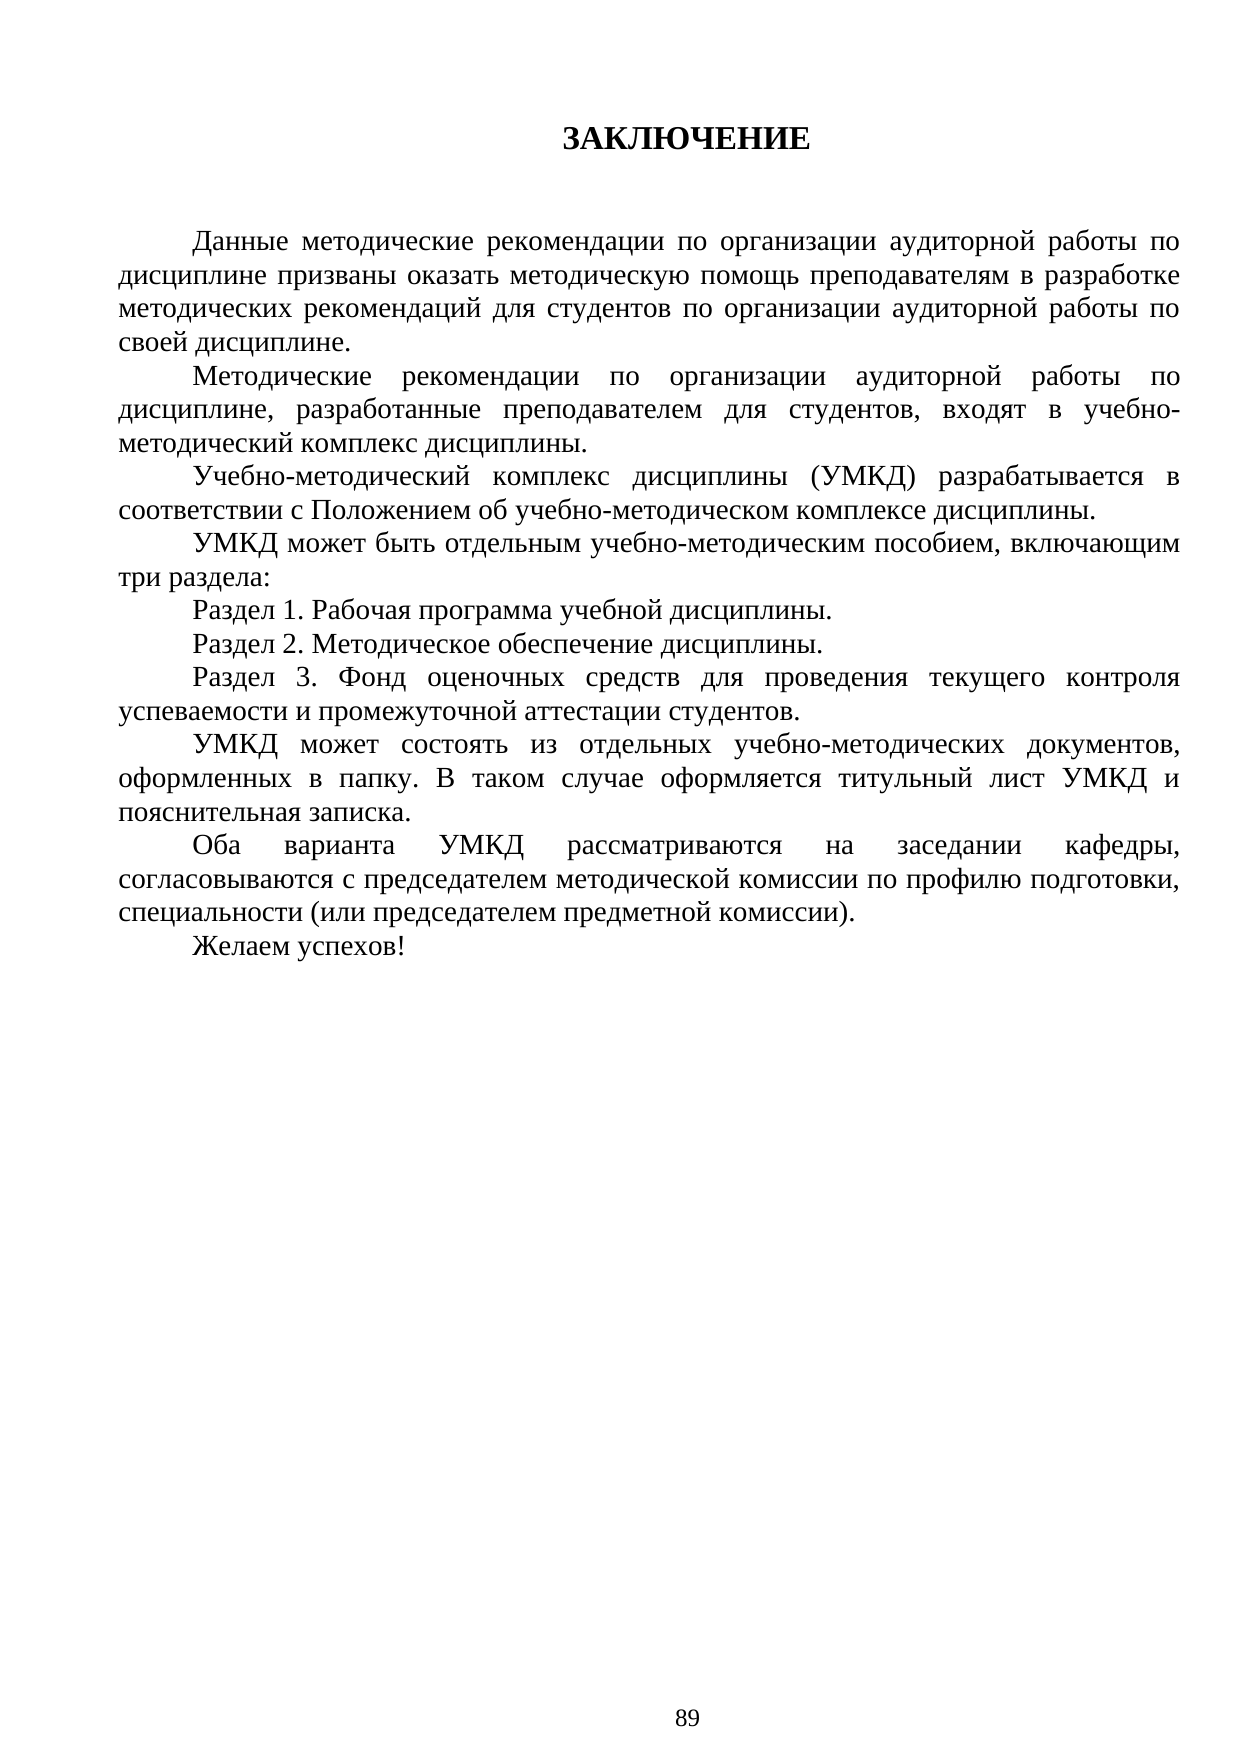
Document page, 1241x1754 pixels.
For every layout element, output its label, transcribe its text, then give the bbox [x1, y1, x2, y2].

text Раздел 1. Рабочая программа учебной дисциплины. [118, 592, 1181, 626]
text Оба варианта УМКД рассматриваются на заседании кафедры, согласовываются с председателем методической комиссии по профилю подготовки, специальности (или председателем предметной комиссии). [118, 827, 1181, 928]
text Раздел 2. Методическое обеспечение дисциплины. [118, 626, 1181, 659]
text УМКД может быть отдельным учебно-методическим пособием, включающим три раздела: [118, 525, 1181, 592]
text Желаем успехов! [118, 928, 1181, 961]
text УМКД может состоять из отдельных учебно-методических документов, оформленных в папку. В таком случае оформляется титульный лист УМКД и пояснительная записка. [118, 727, 1181, 827]
text Учебно-методический комплекс дисциплины (УМКД) разрабатывается в соответствии с Положением об учебно-методическом комплексе дисциплины. [118, 458, 1181, 525]
text Методические рекомендации по организации аудиторной работы по дисциплине, разработанные преподавателем для студентов, входят в учебно-методический комплекс дисциплины. [118, 358, 1181, 458]
text Раздел 3. Фонд оценочных средств для проведения текущего контроля успеваемости и промежуточной аттестации студентов. [118, 659, 1181, 727]
text Данные методические рекомендации по организации аудиторной работы по дисциплине призваны оказать методическую помощь преподавателям в разработке методических рекомендаций для студентов по организации аудиторной работы по своей дисциплине. [118, 223, 1181, 358]
text ЗАКЛЮЧЕНИЕ [118, 118, 1181, 156]
